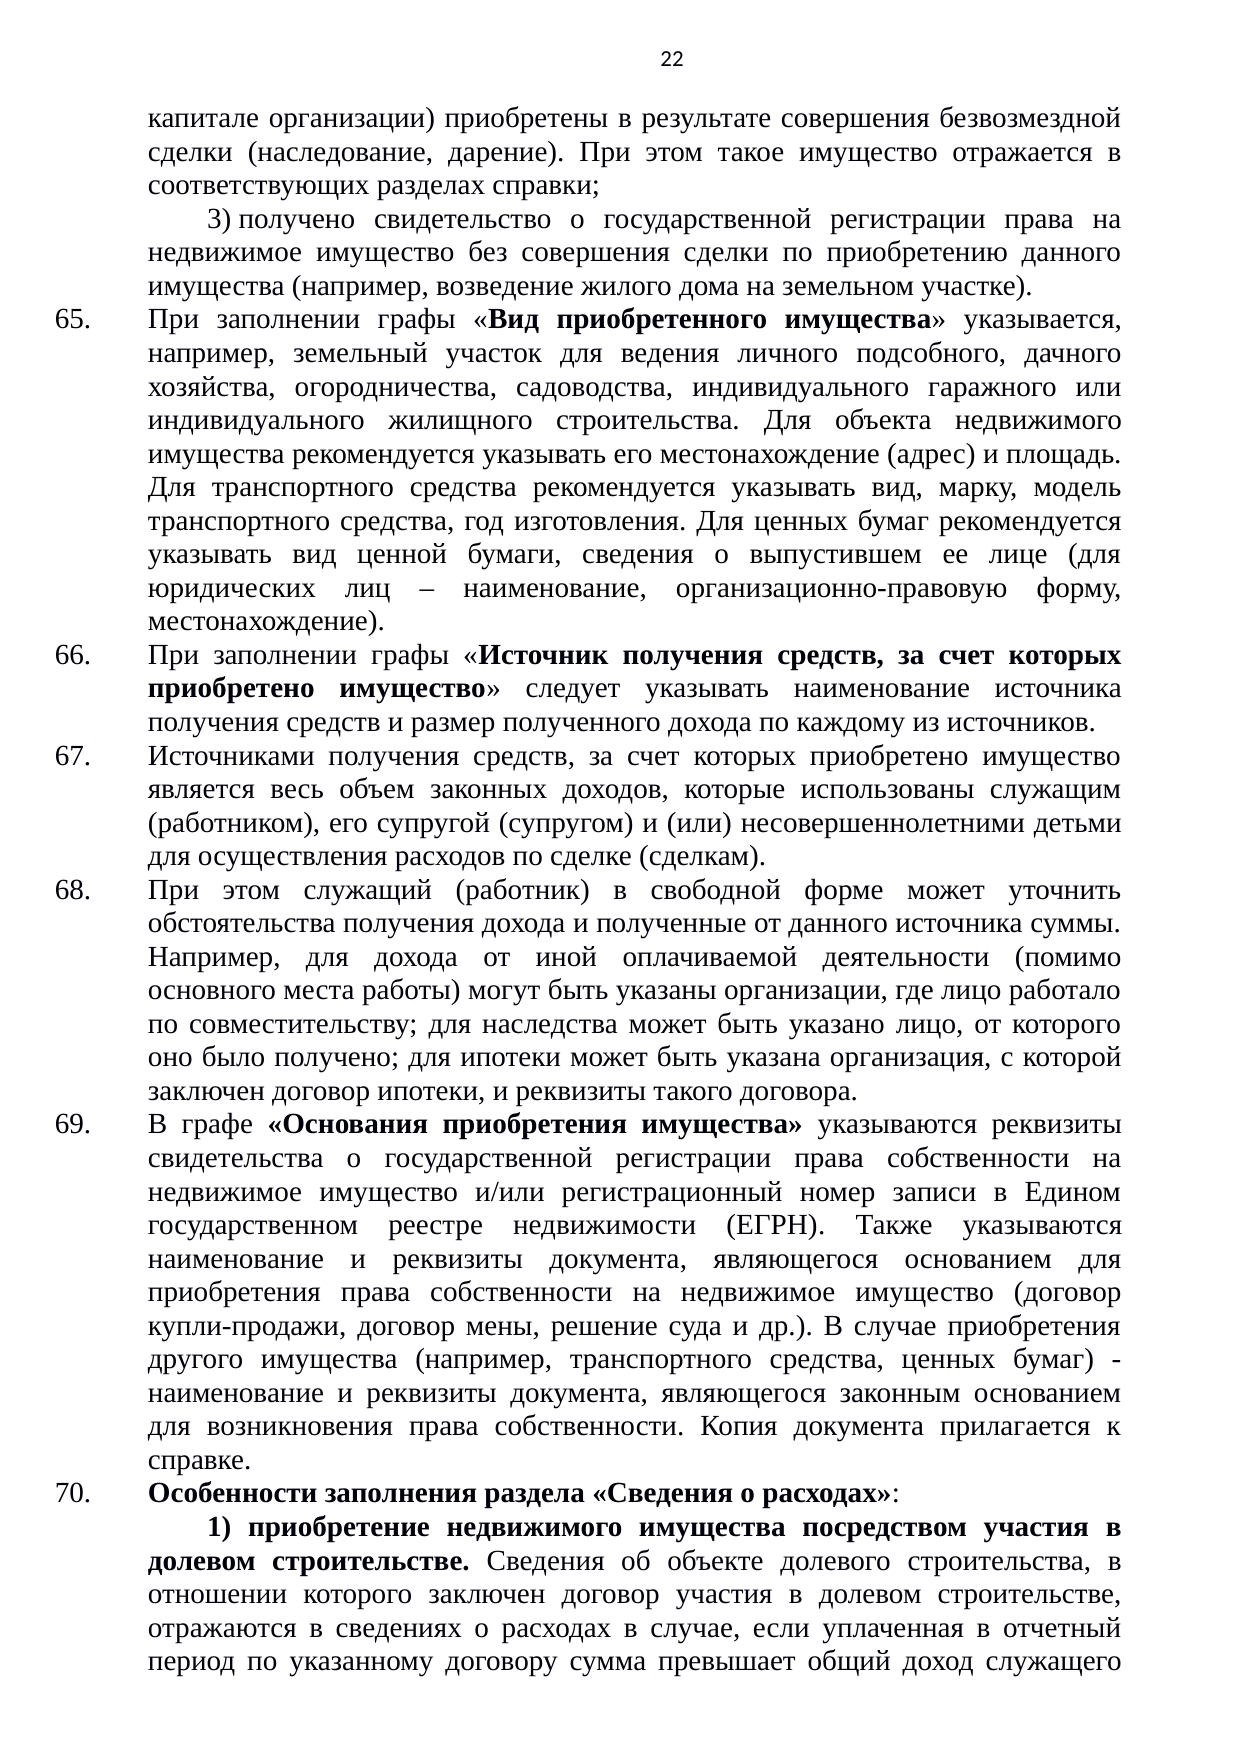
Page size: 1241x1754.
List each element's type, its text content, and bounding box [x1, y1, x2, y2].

list При заполнении графы «Источник получения средств, за счет которых приобретено имущество» следует указывать наименование источника получения средств и размер полученного дохода по каждому из источников. [73, 637, 1122, 738]
list Особенности заполнения раздела «Сведения о расходах»: [73, 1476, 1122, 1509]
text 3) получено свидетельство о государственной регистрации права на недвижимое имущество без совершения сделки по приобретению данного имущества (например, возведение жилого дома на земельном участке). [148, 201, 1122, 302]
list При заполнении графы «Вид приобретенного имущества» указывается, например, земельный участок для ведения личного подсобного, дачного хозяйства, огородничества, садоводства, индивидуального гаражного или индивидуального жилищного строительства. Для объекта недвижимого имущества рекомендуется указывать его местонахождение (адрес) и площадь. Для транспортного средства рекомендуется указывать вид, марку, модель транспортного средства, год изготовления. Для ценных бумаг рекомендуется указывать вид ценной бумаги, сведения о выпустившем ее лице (для юридических лиц – наименование, организационно-правовую форму, местонахождение). [73, 302, 1122, 637]
list Источниками получения средств, за счет которых приобретено имущество является весь объем законных доходов, которые использованы служащим (работником), его супругой (супругом) и (или) несовершеннолетними детьми для осуществления расходов по сделке (сделкам). [73, 738, 1122, 872]
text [148, 100, 1122, 201]
list При этом служащий (работник) в свободной форме может уточнить обстоятельства получения дохода и полученные от данного источника суммы. Например, для дохода от иной оплачиваемой деятельности (помимо основного места работы) могут быть указаны организации, где лицо работало по совместительству; для наследства может быть указано лицо, от которого оно было получено; для ипотеки может быть указана организация, с которой заключен договор ипотеки, и реквизиты такого договора. [73, 872, 1122, 1107]
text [148, 1509, 1122, 1677]
list В графе «Основания приобретения имущества» указываются реквизиты свидетельства о государственной регистрации права собственности на недвижимое имущество и/или регистрационный номер записи в Едином государственном реестре недвижимости (ЕГРН). Также указываются наименование и реквизиты документа, являющегося основанием для приобретения права собственности на недвижимое имущество (договор купли-продажи, договор мены, решение суда и др.). В случае приобретения другого имущества (например, транспортного средства, ценных бумаг) - наименование и реквизиты документа, являющегося законным основанием для возникновения права собственности. Копия документа прилагается к справке. [73, 1107, 1122, 1476]
